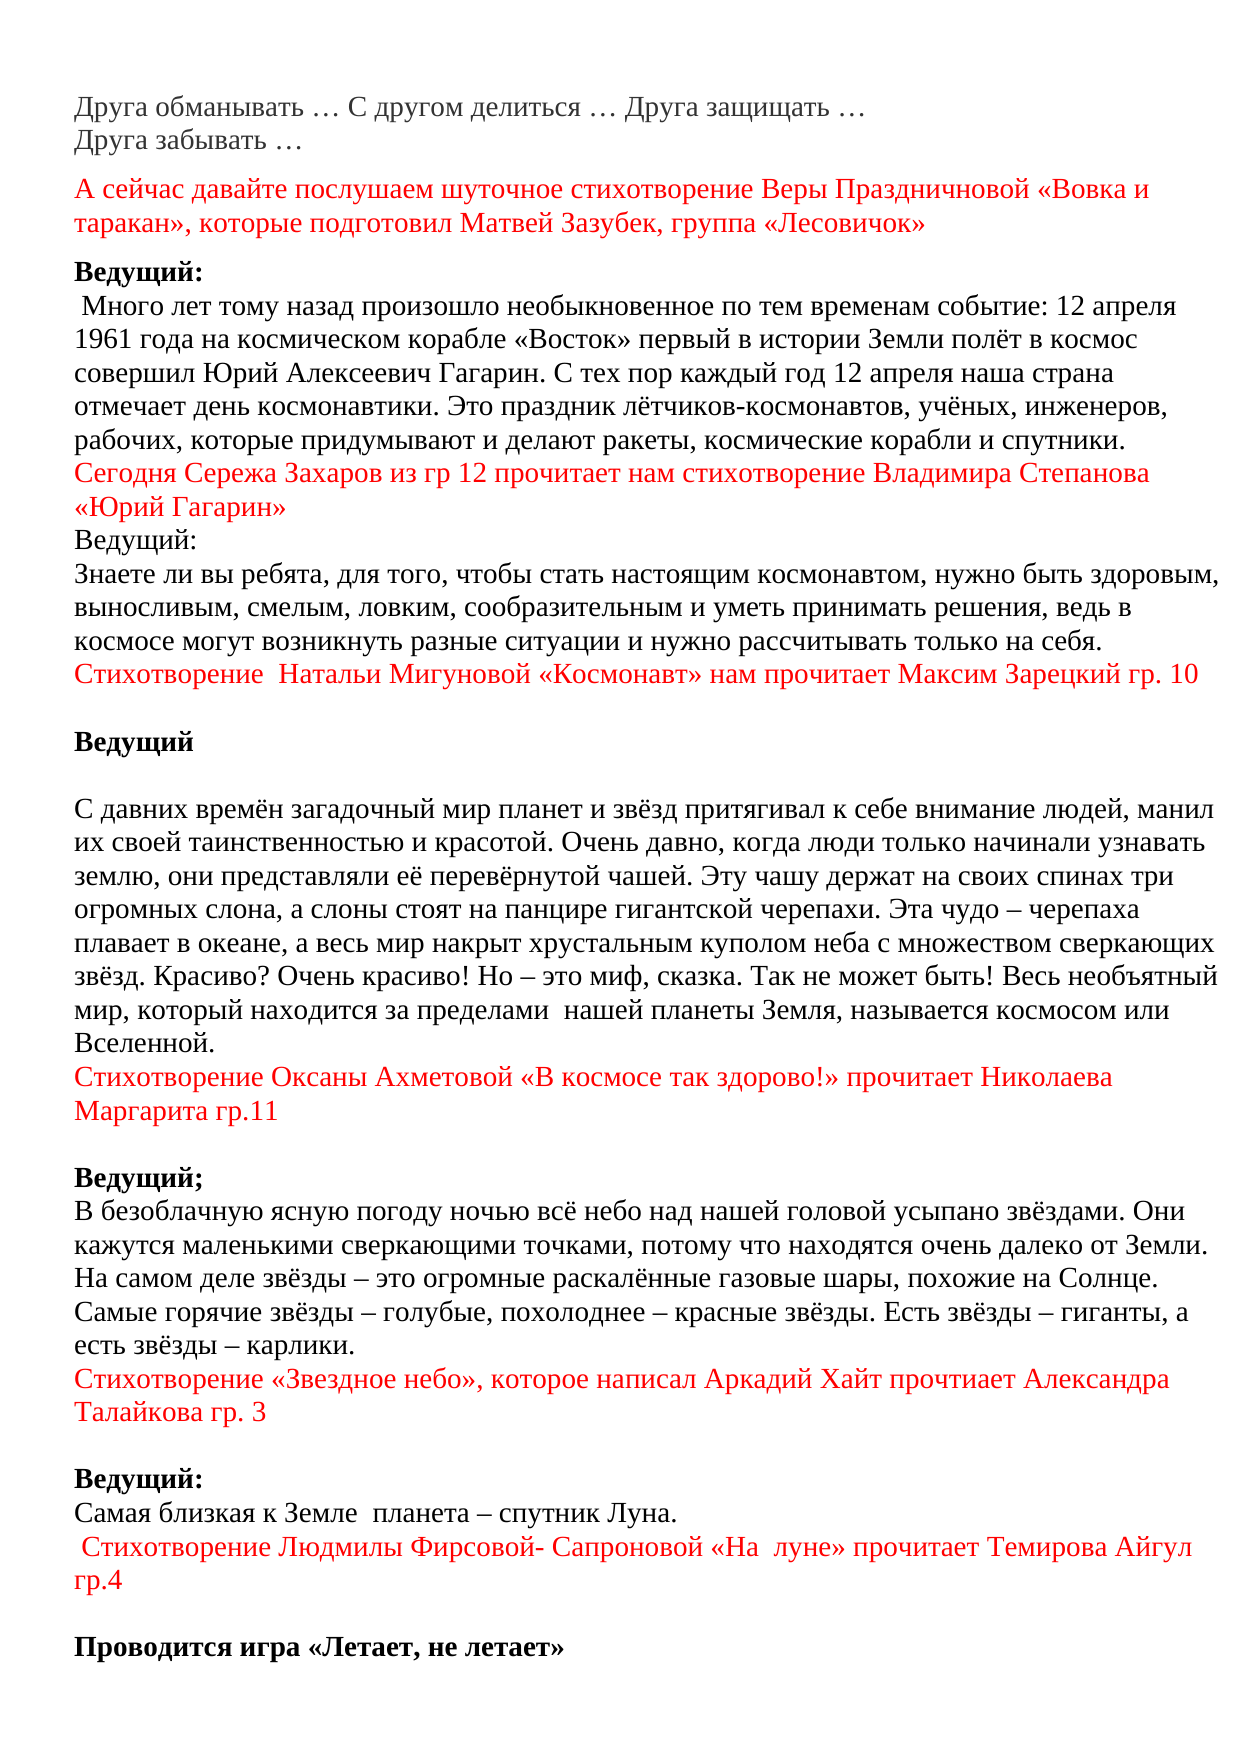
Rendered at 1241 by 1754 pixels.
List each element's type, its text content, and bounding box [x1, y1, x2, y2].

text Ведущий: [74, 1462, 1222, 1495]
text Стихотворение Натальи Мигуновой «Космонавт» нам прочитает Максим Зарецкий гр. 10 [74, 657, 1222, 690]
text В безоблачную ясную погоду ночью всё небо над нашей головой усыпано звёздами. Они кажутся маленькими сверкающими точками, потому что находятся очень далеко от Земли. На самом деле звёзды – это огромные раскалённые газовые шары, похожие на Солнце. Самые горячие звёзды – голубые, похолоднее – красные звёзды. Есть звёзды – гиганты, а есть звёзды – карлики. [74, 1193, 1222, 1361]
text Проводится игра «Летает, не летает» [74, 1629, 1222, 1663]
text Самая близкая к Земле планета – спутник Луна. [74, 1495, 1222, 1529]
text Знаете ли вы ребята, для того, чтобы стать настоящим космонавтом, нужно быть здоровым, выносливым, смелым, ловким, сообразительным и уметь принимать решения, ведь в космосе могут возникнуть разные ситуации и нужно рассчитывать только на себя. [74, 556, 1222, 657]
text С давних времён загадочный мир планет и звёзд притягивал к себе внимание людей, манил их своей таинственностью и красотой. Очень давно, когда люди только начинали узнавать землю, они представляли её перевёрнутой чашей. Эту чашу держат на своих спинах три огромных слона, а слоны стоят на панцире гигантской черепахи. Эта чудо – черепаха плавает в океане, а весь мир накрыт хрустальным куполом неба с множеством сверкающих звёзд. Красиво? Очень красиво! Но – это миф, сказка. Так не может быть! Весь необъятный мир, который находится за пределами нашей планеты Земля, называется космосом или Вселенной. [74, 791, 1222, 1059]
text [74, 89, 1222, 156]
text А сейчас давайте послушаем шуточное стихотворение Веры Праздничновой «Вовка и таракан», которые подготовил Матвей Зазубек, группа «Лесовичок» [74, 171, 1222, 238]
text Ведущий; [74, 1160, 1222, 1193]
text Много лет тому назад произошло необыкновенное по тем временам событие: 12 апреля 1961 года на космическом корабле «Восток» первый в истории Земли полёт в космос совершил Юрий Алексеевич Гагарин. С тех пор каждый год 12 апреля наша страна отмечает день космонавтики. Это праздник лётчиков-космонавтов, учёных, инженеров, рабочих, которые придумывают и делают ракеты, космические корабли и спутники. [74, 288, 1222, 455]
text Ведущий: [74, 522, 1222, 556]
text Ведущий [74, 724, 1222, 757]
text Стихотворение «Звездное небо», которое написал Аркадий Хайт прочтиает Александра Талайкова гр. 3 [74, 1361, 1222, 1428]
text Сегодня Сережа Захаров из гр 12 прочитает нам стихотворение Владимира Степанова «Юрий Гагарин» [74, 455, 1222, 522]
text Стихотворение Людмилы Фирсовой- Сапроновой «На луне» прочитает Темирова Айгул гр.4 [74, 1529, 1222, 1596]
text Стихотворение Оксаны Ахметовой «В космосе так здорово!» прочитает Николаева Маргарита гр.11 [74, 1059, 1222, 1126]
text Ведущий: [74, 254, 1222, 288]
